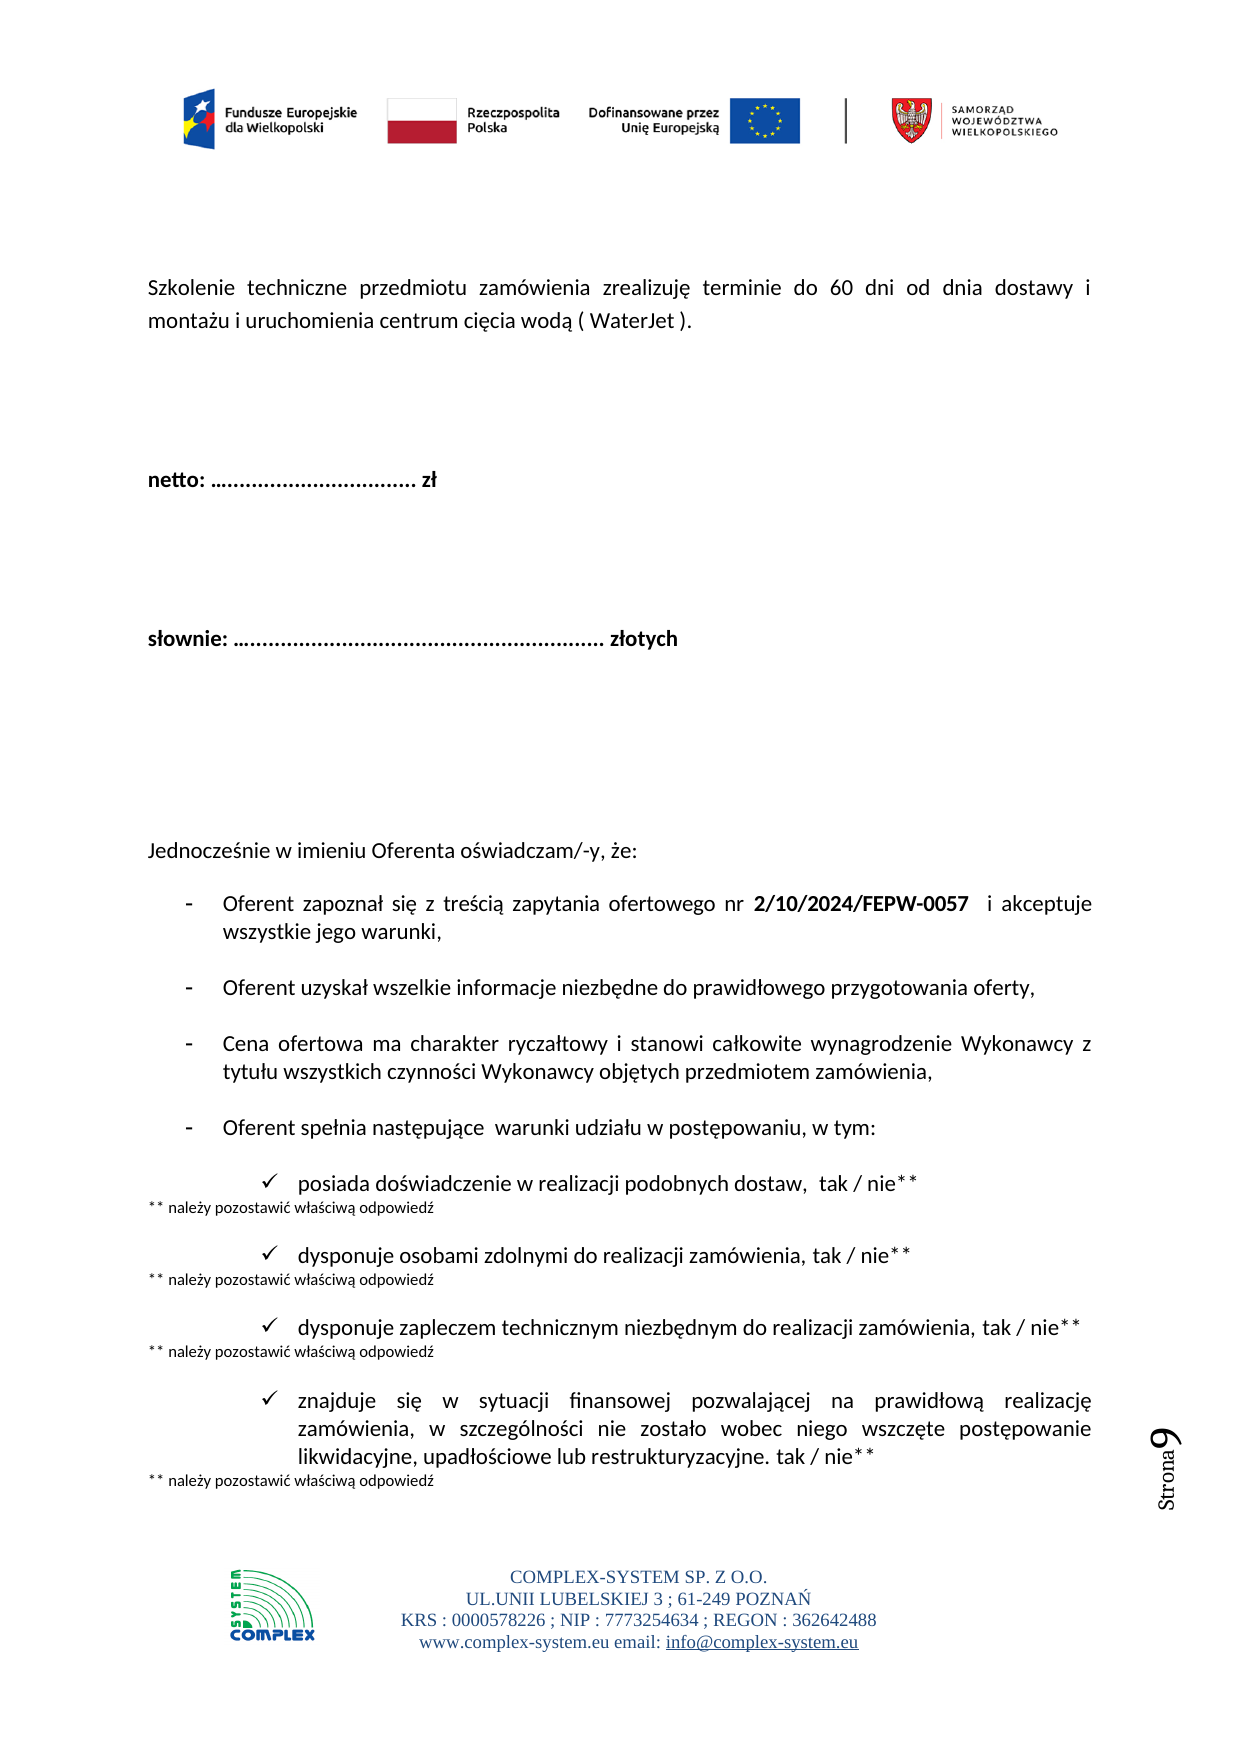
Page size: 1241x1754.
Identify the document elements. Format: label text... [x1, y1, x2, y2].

text słownie: ….......................................................... złotych [148, 624, 1093, 652]
picture [147, 73, 1093, 165]
list Oferent zapoznał się z treścią zapytania ofertowego nr 2/10/2024/FEPW-0057 i akceptuje wszystkie jego warunki, [185, 889, 1093, 945]
text ** należy pozostawić właściwą odpowiedź [148, 1269, 1093, 1290]
text ** należy pozostawić właściwą odpowiedź [148, 1342, 1093, 1362]
text Szkolenie techniczne przedmiotu zamówienia zrealizuję terminie do 60 dni od dnia dostawy i montażu i uruchomienia centrum cięcia wodą ( WaterJet ). [148, 273, 1093, 334]
list Cena ofertowa ma charakter ryczałtowy i stanowi całkowite wynagrodzenie Wykonawcy z tytułu wszystkich czynności Wykonawcy objętych przedmiotem zamówienia, [185, 1029, 1093, 1085]
text ** należy pozostawić właściwą odpowiedź [148, 1470, 1093, 1490]
list Oferent uzyskał wszelkie informacje niezbędne do prawidłowego przygotowania oferty, [185, 973, 1093, 1001]
list dysponuje osobami zdolnymi do realizacji zamówienia, tak / nie** [260, 1241, 1093, 1269]
picture [223, 1566, 321, 1645]
list dysponuje zapleczem technicznym niezbędnym do realizacji zamówienia, tak / nie** [260, 1313, 1093, 1342]
list Oferent spełnia następujące warunki udziału w postępowaniu, w tym: [185, 1113, 1093, 1141]
list posiada doświadczenie w realizacji podobnych dostaw, tak / nie** [260, 1169, 1093, 1197]
text ** należy pozostawić właściwą odpowiedź [148, 1197, 1093, 1217]
text Jednocześnie w imieniu Oferenta oświadczam/-y, że: [148, 836, 1093, 864]
list znajduje się w sytuacji finansowej pozwalającej na prawidłową realizację zamówienia, w szczególności nie zostało wobec niego wszczęte postępowanie likwidacyjne, upadłościowe lub restrukturyzacyjne. tak / nie** [260, 1386, 1093, 1470]
text netto: …............................... zł [148, 465, 1093, 493]
